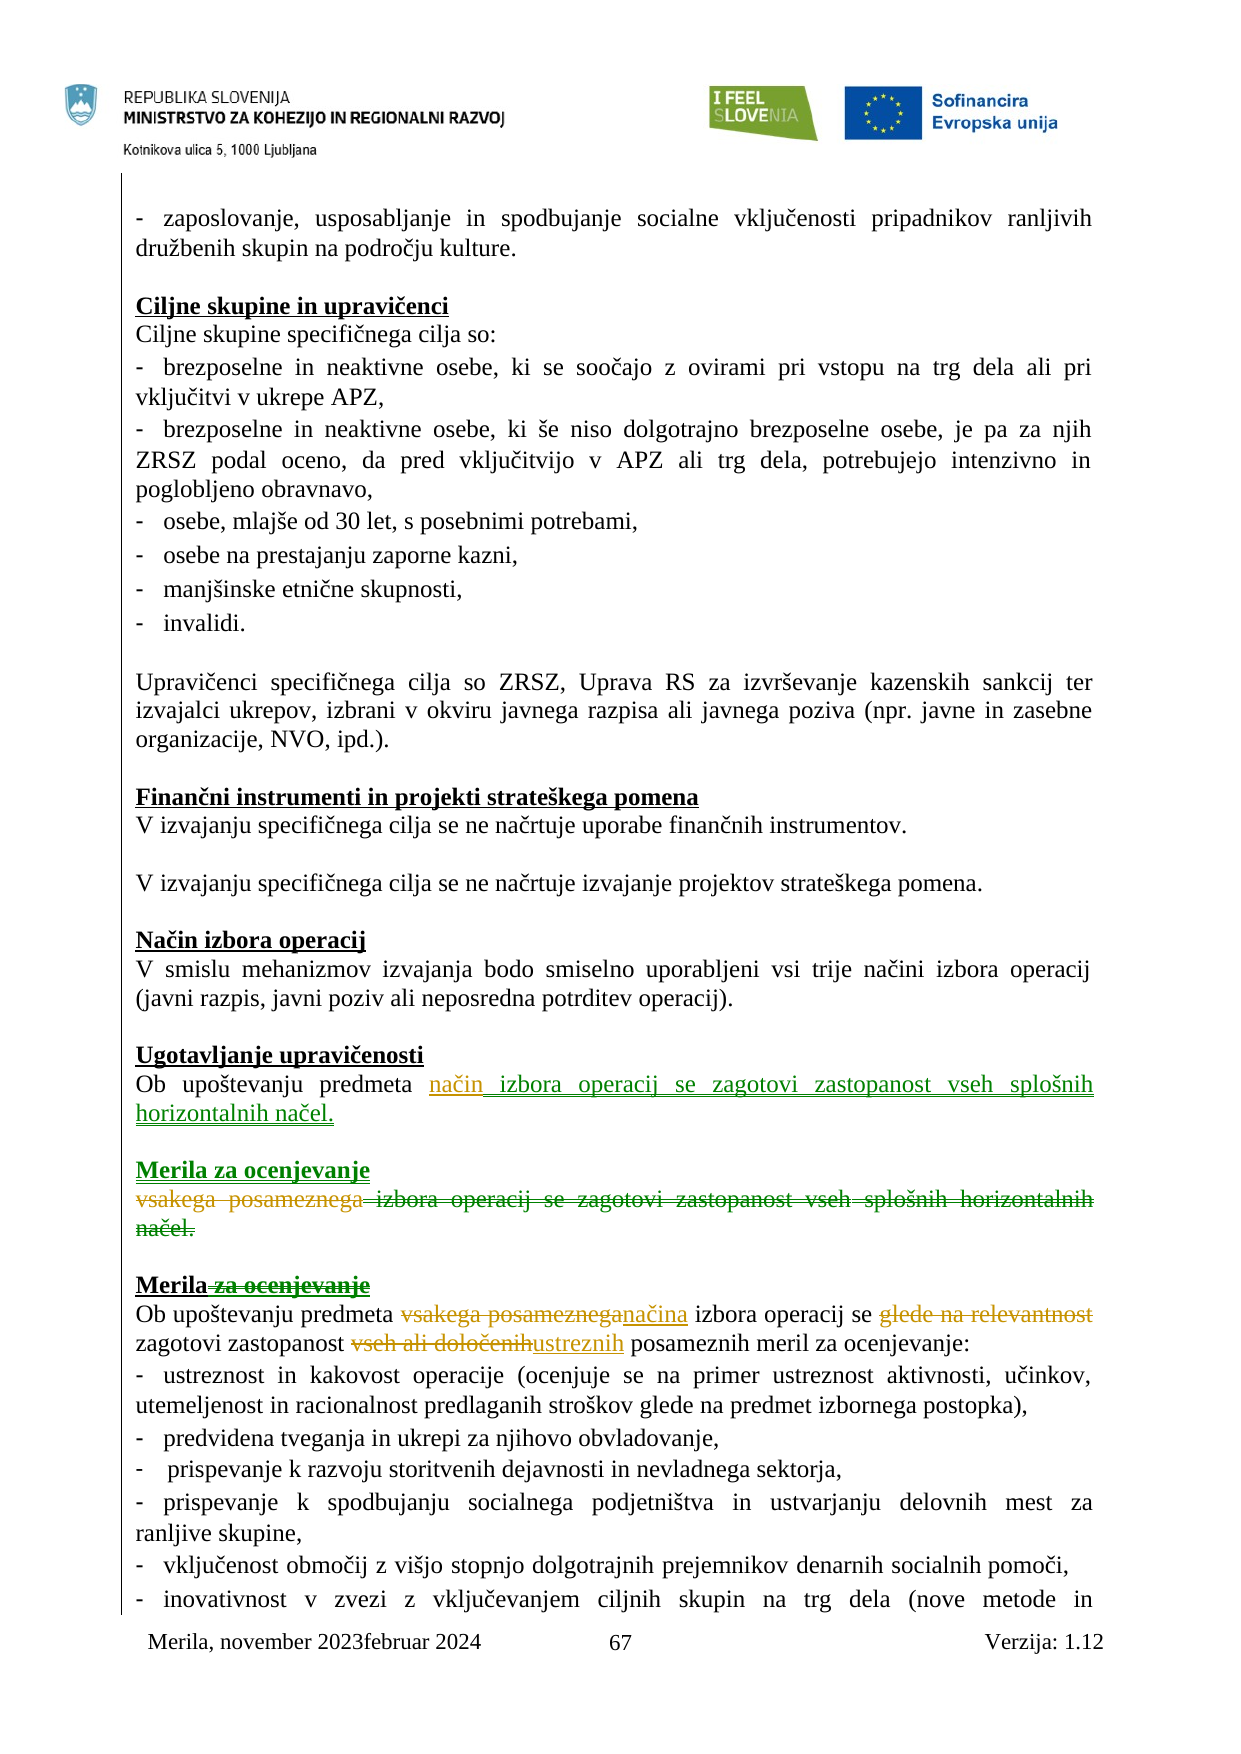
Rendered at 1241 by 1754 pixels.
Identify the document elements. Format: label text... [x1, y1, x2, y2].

list manjšinske etnične skupnosti, [135, 571, 1105, 605]
subtitle Ugotavljanje upravičenosti [135, 1040, 1105, 1069]
list brezposelne in neaktivne osebe, ki še niso dolgotrajno brezposelne osebe, je pa za njih ZRSZ podal oceno, da pred vključitvijo v APZ ali trg dela, potrebujejo intenzivno in poglobljeno obravnavo, [135, 411, 1093, 503]
text V smislu mehanizmov izvajanja bodo smiselno uporabljeni vsi trije načini izbora operacij (javni razpis, javni poziv ali neposredna potrditev operacij). [135, 954, 1092, 1012]
list predvidena tveganja in ukrepi za njihovo obvladovanje, [135, 1419, 1105, 1453]
list zaposlovanje, usposabljanje in spodbujanje socialne vključenosti pripadnikov ranljivih družbenih skupin na področju kulture. [135, 199, 1092, 262]
text - prispevanje k razvoju storitvenih dejavnosti in nevladnega sektorja, [135, 1453, 1105, 1484]
subtitle Finančni instrumenti in projekti strateškega pomena [135, 782, 1105, 810]
list vključenost območij z višjo stopnjo dolgotrajnih prejemnikov denarnih socialnih pomoči, [135, 1547, 1093, 1581]
list prispevanje k spodbujanju socialnega podjetništva in ustvarjanju delovnih mest za ranljive skupine, [135, 1484, 1093, 1547]
list osebe na prestajanju zaporne kazni, [135, 537, 1105, 571]
text Ob upoštevanju predmeta izbora operacij se zagotovi zastopanost posameznih meril za ocenjevanje: [135, 1299, 1093, 1357]
text Upravičenci specifičnega cilja so ZRSZ, Uprava RS za izvrševanje kazenskih sankcij ter izvajalci ukrepov, izbrani v okviru javnega razpisa ali javnega poziva (npr. javne in zasebne organizacije, NVO, ipd.). [135, 667, 1093, 753]
picture [64, 84, 1058, 158]
list inovativnost v zvezi z vključevanjem ciljnih skupin na trg dela (nove metode in pristopi ukrepov na trgu dela), [135, 1581, 1093, 1615]
text V izvajanju specifičnega cilja se ne načrtuje izvajanje projektov strateškega pomena. [135, 868, 1105, 897]
list brezposelne in neaktivne osebe, ki se soočajo z ovirami pri vstopu na trg dela ali pri vključitvi v ukrepe APZ, [135, 348, 1092, 411]
list invalidi. [135, 605, 1105, 639]
subtitle Način izbora operacij [135, 925, 1105, 954]
list osebe, mlajše od 30 let, s posebnimi potrebami, [135, 503, 1105, 537]
text Ob upoštevanju predmeta [135, 1069, 1093, 1127]
text V izvajanju specifičnega cilja se ne načrtuje uporabe finančnih instrumentov. [135, 810, 1105, 839]
list ustreznost in kakovost operacije (ocenjuje se na primer ustreznost aktivnosti, učinkov, utemeljenost in racionalnost predlaganih stroškov glede na predmet izbornega postopka), [135, 1357, 1092, 1419]
text Ciljne skupine specifičnega cilja so: [135, 319, 1105, 348]
subtitle Ciljne skupine in upravičenci [135, 291, 1105, 319]
